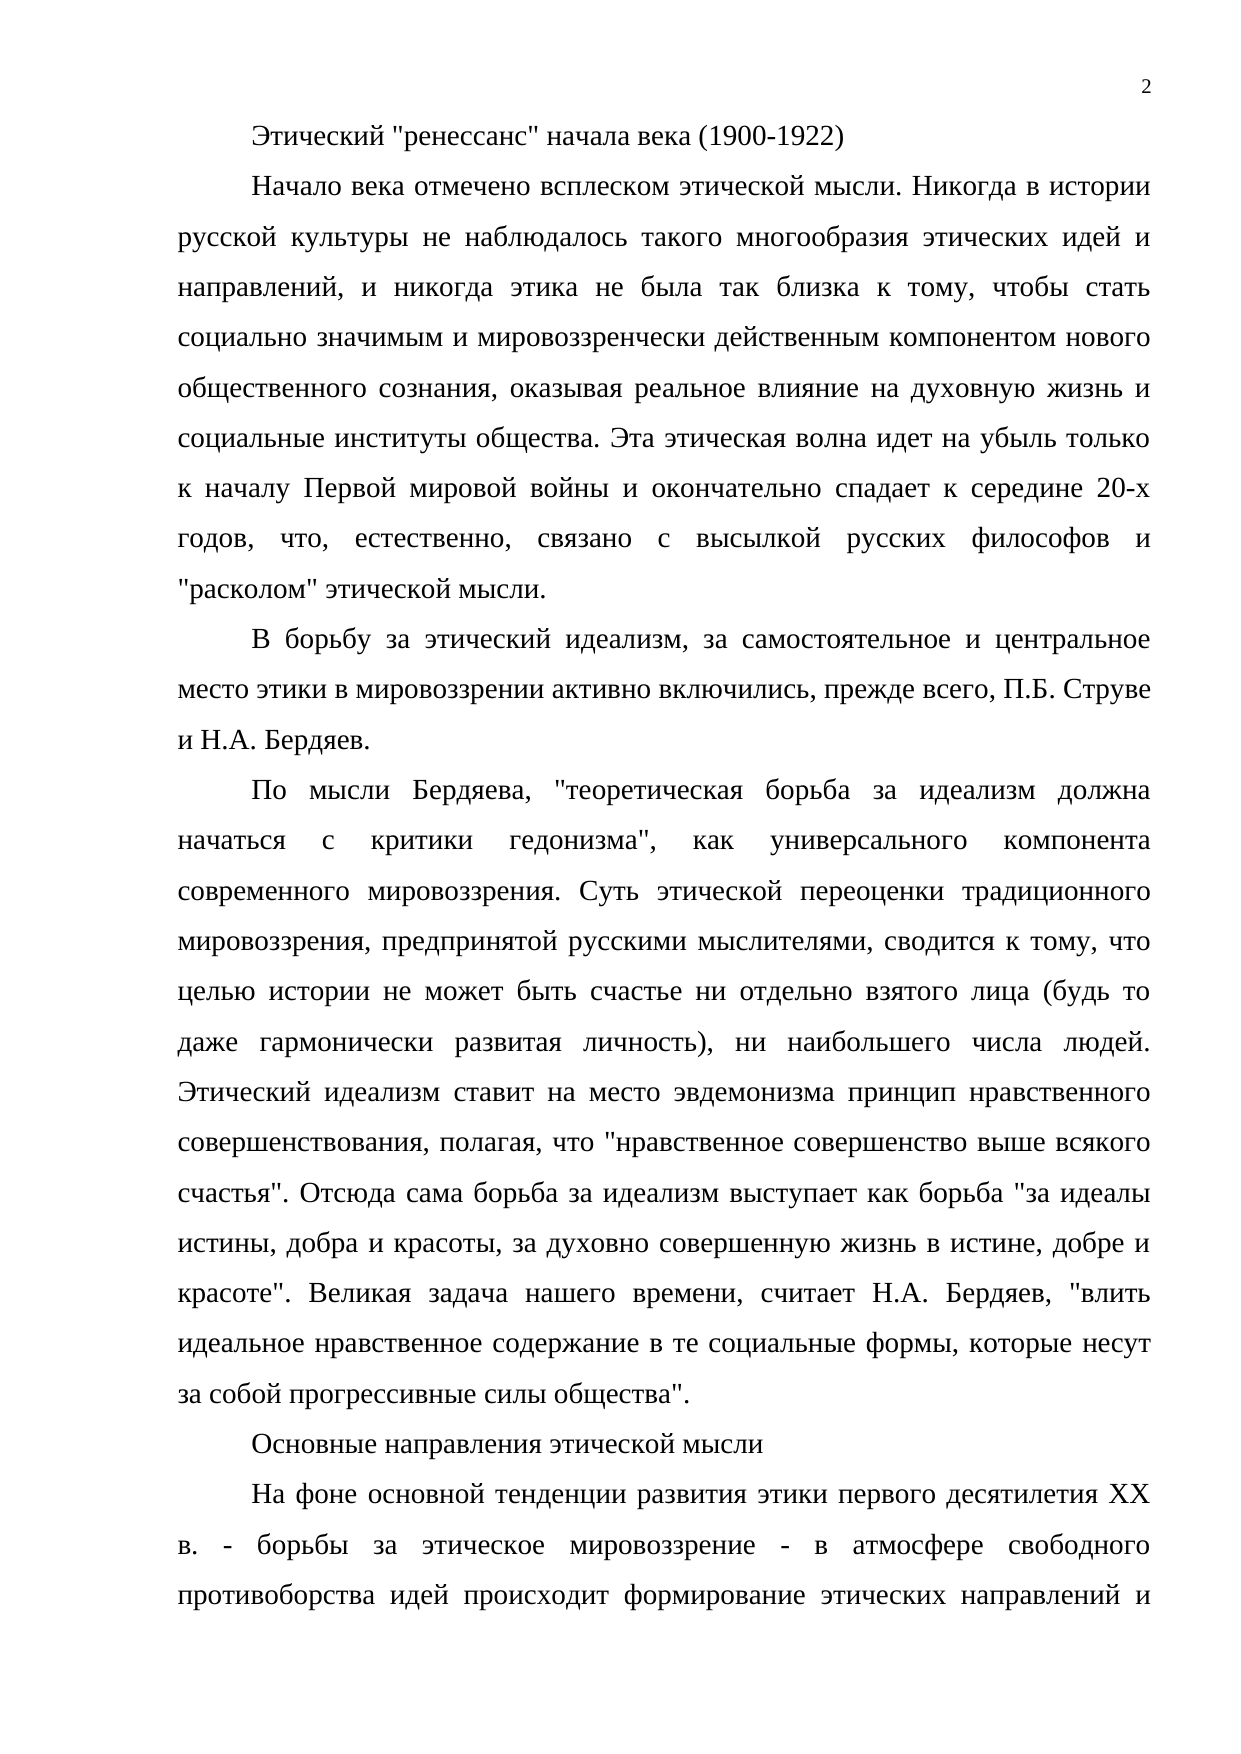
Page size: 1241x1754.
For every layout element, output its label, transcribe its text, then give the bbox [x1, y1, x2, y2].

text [177, 1477, 1152, 1611]
text В борьбу за этический идеализм, за самостоятельное и центральное место этики в мировоззрении активно включились, прежде всего, П.Б. Струве и Н.А. Бердяев. [177, 621, 1152, 755]
text Основные направления этической мысли [177, 1426, 1152, 1460]
text По мысли Бердяева, "теоретическая борьба за идеализм должна начаться с критики гедонизма", как универсального компонента современного мировоззрения. Суть этической переоценки традиционного мировоззрения, предпринятой русскими мыслителями, сводится к тому, что целью истории не может быть счастье ни отдельно взятого лица (будь то даже гармонически развитая личность), ни наибольшего числа людей. Этический идеализм ставит на место эвдемонизма принцип нравственного совершенствования, полагая, что "нравственное совершенство выше всякого счастья". Отсюда сама борьба за идеализм выступает как борьба "за идеалы истины, добра и красоты, за духовно совершенную жизнь в истине, добре и красоте". Великая задача нашего времени, считает Н.А. Бердяев, "влить идеальное нравственное содержание в те социальные формы, которые несут за собой прогрессивные силы общества". [177, 772, 1152, 1409]
text Этический "ренессанс" начала века (1900-1922) [177, 118, 1152, 152]
text Начало века отмечено всплеском этической мысли. Никогда в истории русской культуры не наблюдалось такого многообразия этических идей и направлений, и никогда этика не была так близка к тому, чтобы стать социально значимым и мировоззренчески действенным компонентом нового общественного сознания, оказывая реальное влияние на духовную жизнь и социальные институты общества. Эта этическая волна идет на убыль только к началу Первой мировой войны и окончательно спадает к середине 20-х годов, что, естественно, связано с высылкой русских философов и "расколом" этической мысли. [177, 168, 1152, 604]
